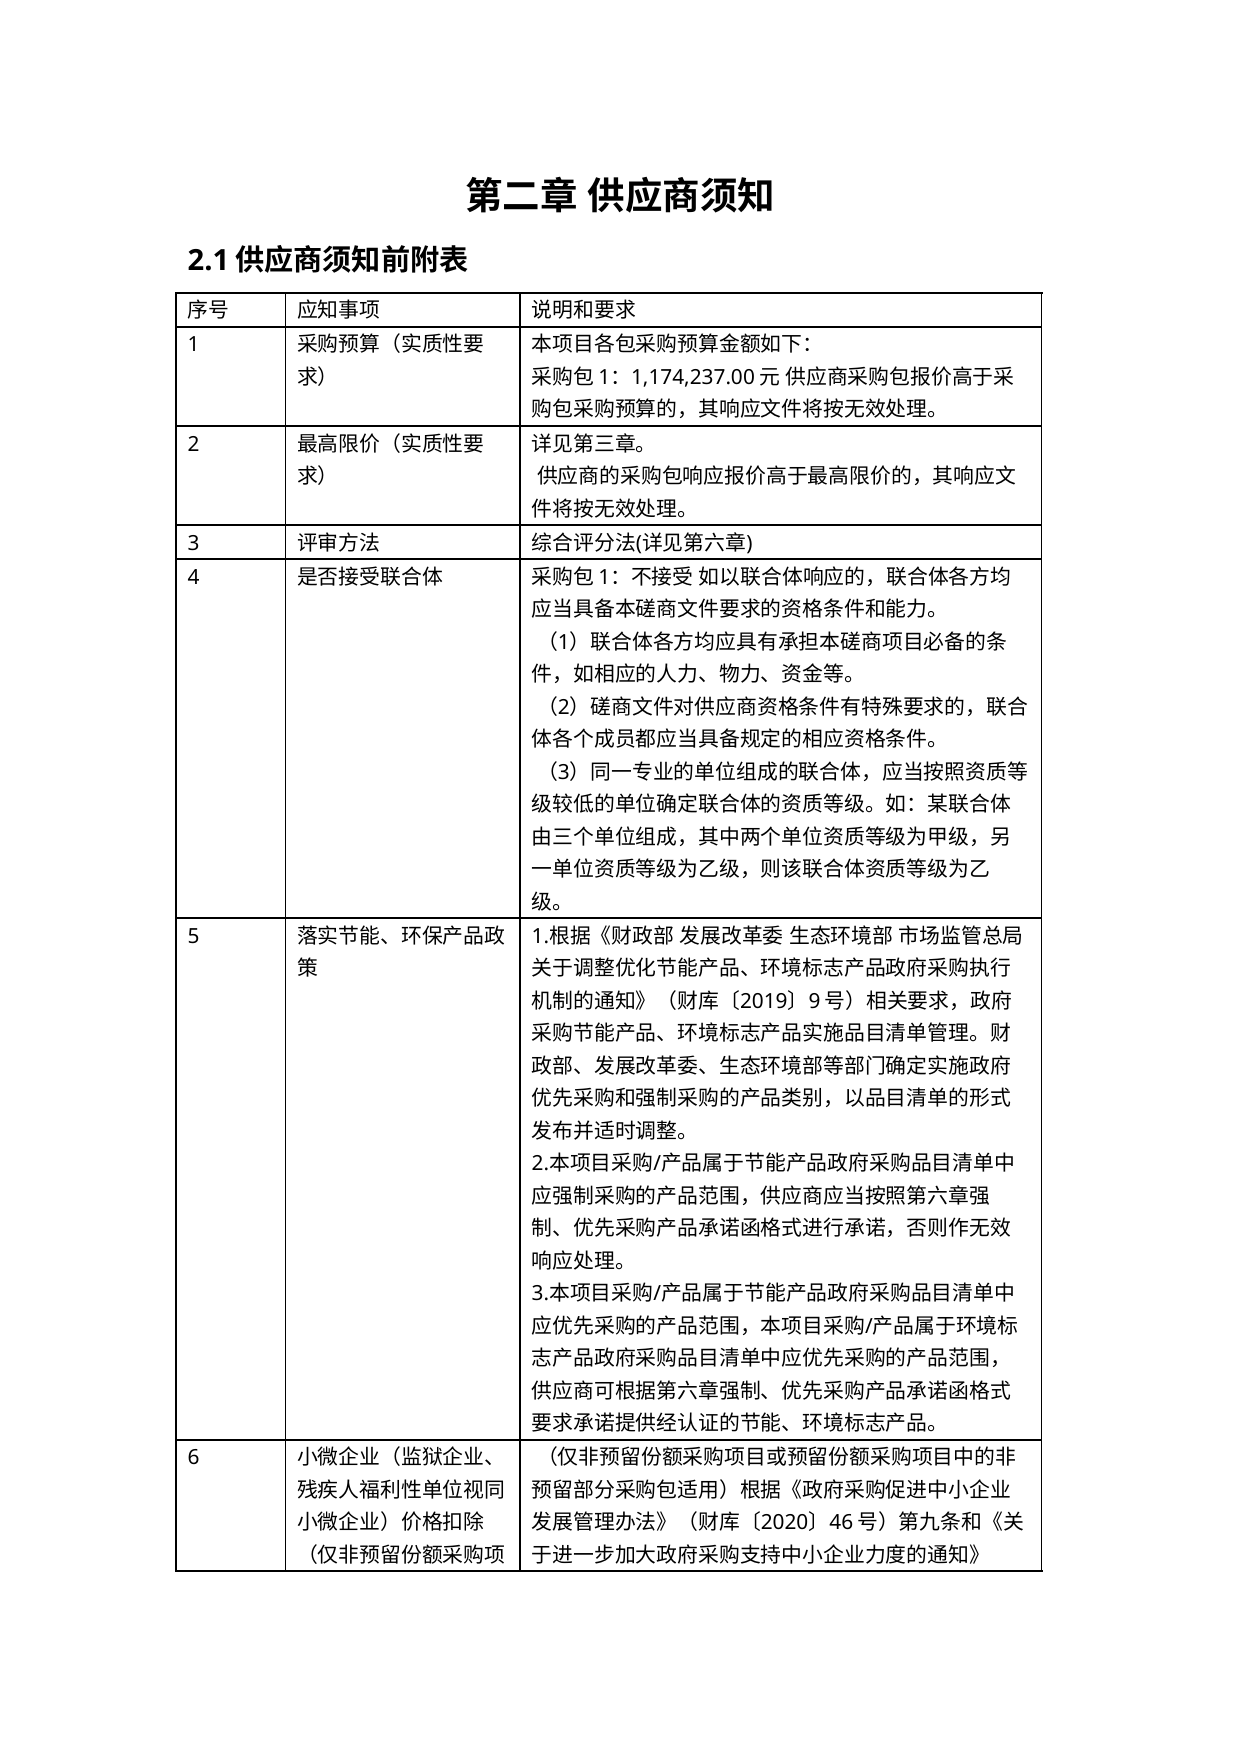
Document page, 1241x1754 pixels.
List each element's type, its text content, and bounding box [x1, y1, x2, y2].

table_cell 最高限价（实质性要求） [286, 427, 519, 524]
table_cell 是否接受联合体 [286, 560, 519, 917]
table_cell 评审方法 [286, 526, 519, 558]
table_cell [286, 1441, 519, 1570]
table_cell 4 [177, 560, 285, 917]
table_cell 3 [177, 526, 285, 558]
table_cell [521, 1441, 1041, 1570]
table_cell 采购包1：不接受 如以联合体响应的，联合体各方均应当具备本磋商文件要求的资格条件和能力。 （1）联合体各方均应具有承担本磋商项目必备的条件，如相应的人力、物力、资金等。 （2）磋商文件对供应商资格条件有特殊要求的，联合体各个成员都应当具备规定的相应资格条件。 （3）同一专业的单位组成的联合体，应当按照资质等级较低的单位确定联合体的资质等级。如：某联合体由三个单位组成，其中两个单位资质等级为甲级，另一单位资质等级为乙级，则该联合体资质等级为乙级。 [521, 560, 1041, 917]
table_header 说明和要求 [521, 294, 1041, 326]
table_cell 综合评分法(详见第六章) [521, 526, 1041, 558]
table_cell 1.根据《财政部 发展改革委 生态环境部 市场监管总局关于调整优化节能产品、环境标志产品政府采购执行机制的通知》（财库〔2019〕9号）相关要求，政府采购节能产品、环境标志产品实施品目清单管理。财政部、发展改革委、生态环境部等部门确定实施政府优先采购和强制采购的产品类别，以品目清单的形式发布并适时调整。 2.本项目采购/产品属于节能产品政府采购品目清单中应强制采购的产品范围，供应商应当按照第六章强制、优先采购产品承诺函格式进行承诺，否则作无效响应处理。 3.本项目采购/产品属于节能产品政府采购品目清单中应优先采购的产品范围，本项目采购/产品属于环境标志产品政府采购品目清单中应优先采购的产品范围，供应商可根据第六章强制、优先采购产品承诺函格式要求承诺提供经认证的节能、环境标志产品。 [521, 919, 1041, 1439]
table_cell 采购预算（实质性要求） [286, 328, 519, 425]
text 2.1供应商须知前附表 [187, 227, 1053, 292]
table_cell 2 [177, 427, 285, 524]
table_cell 详见第三章。 供应商的采购包响应报价高于最高限价的，其响应文件将按无效处理。 [521, 427, 1041, 524]
table_cell 本项目各包采购预算金额如下： 采购包1：1,174,237.00元 供应商采购包报价高于采购包采购预算的，其响应文件将按无效处理。 [521, 328, 1041, 425]
table_cell 落实节能、环保产品政策 [286, 919, 519, 1439]
table_header 序号 [177, 294, 285, 326]
table_cell 5 [177, 919, 285, 1439]
table_cell 6 [177, 1441, 285, 1570]
table_header 应知事项 [286, 294, 519, 326]
table_cell 1 [177, 328, 285, 425]
text 第二章 供应商须知 [187, 162, 1053, 227]
